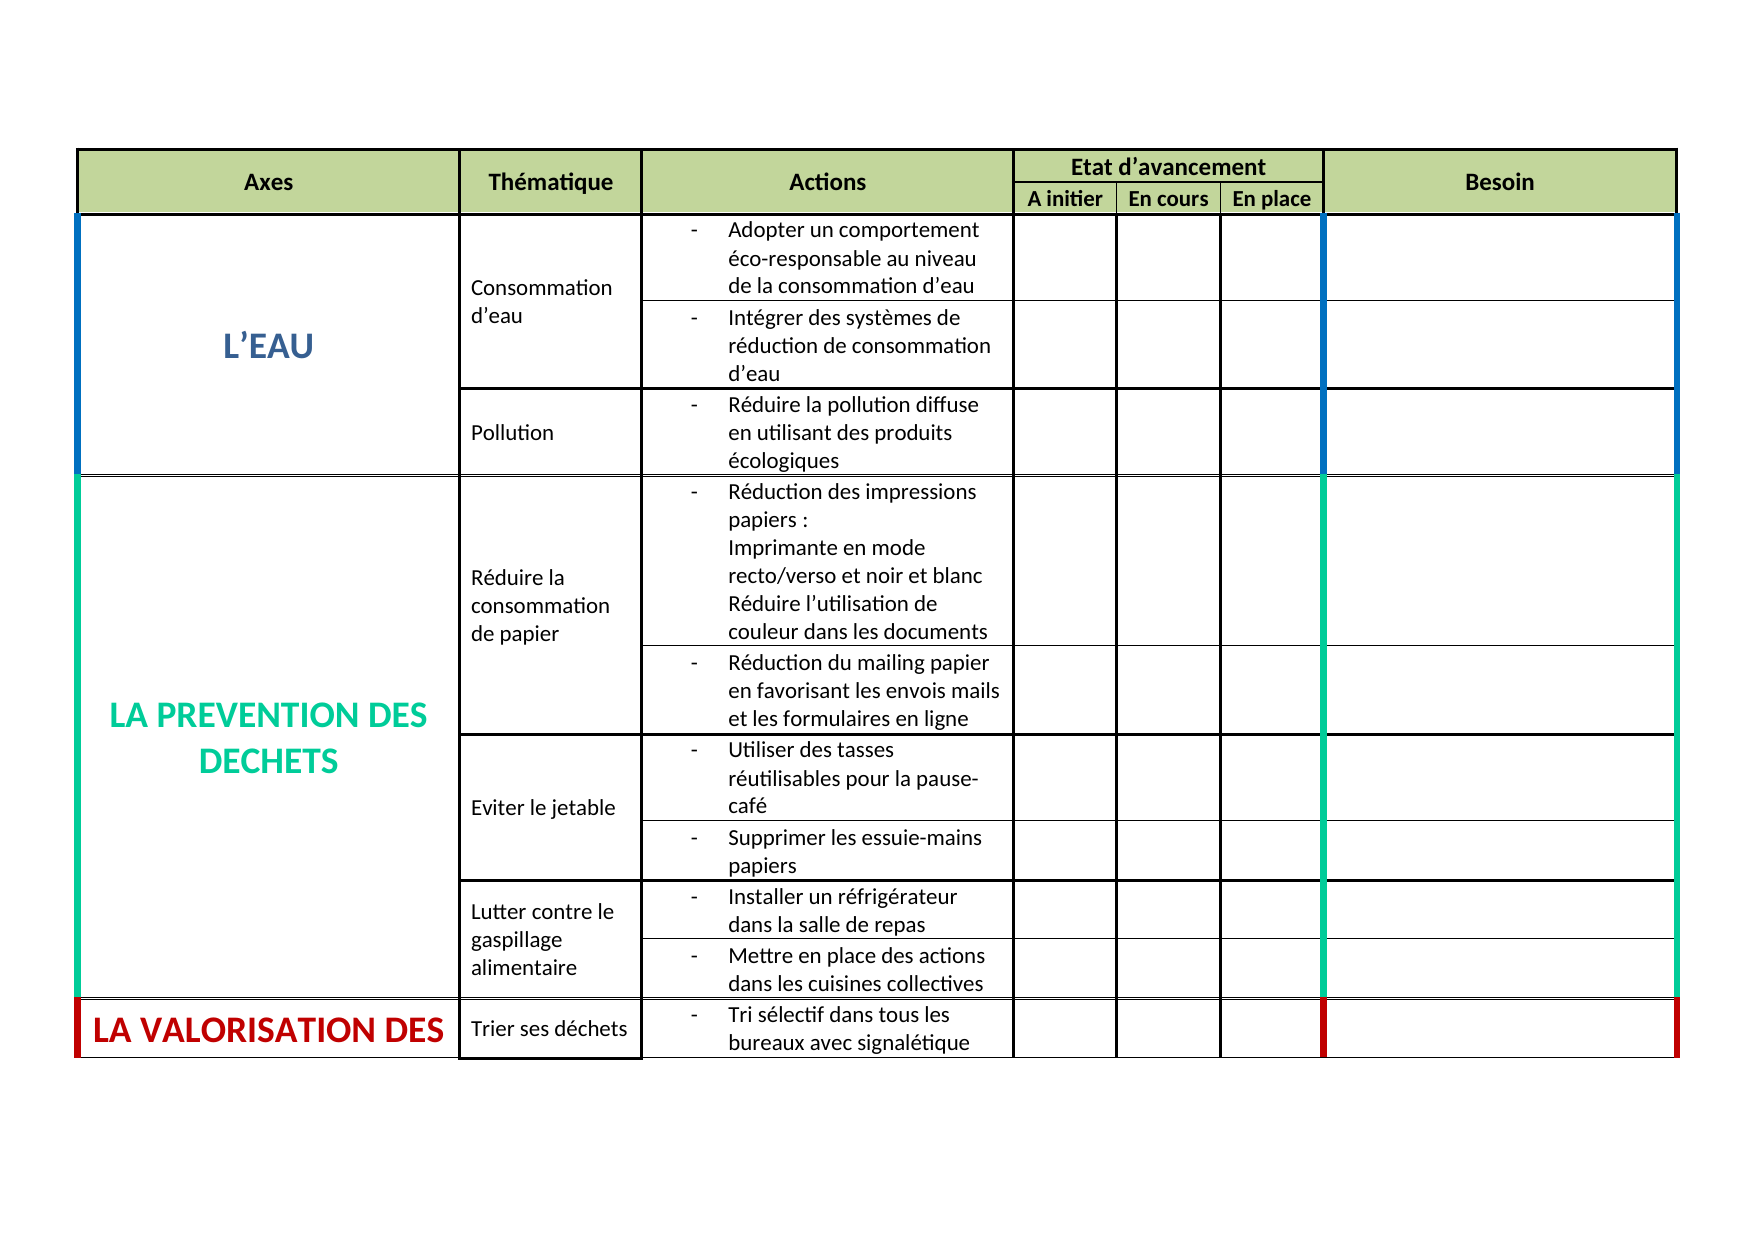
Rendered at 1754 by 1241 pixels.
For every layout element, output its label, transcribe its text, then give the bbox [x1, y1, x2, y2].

table_cell [1222, 646, 1320, 732]
table_cell [1222, 882, 1320, 938]
table_cell [1222, 821, 1320, 879]
table_cell [1222, 736, 1320, 820]
table_cell [1222, 216, 1320, 300]
table_cell [1015, 646, 1115, 732]
table_cell [1222, 301, 1320, 387]
table_cell [1327, 736, 1674, 820]
table_header Besoin [1325, 151, 1675, 212]
table_cell [1222, 390, 1320, 474]
table_cell Supprimer les essuie-mains papiers [643, 821, 1012, 879]
table_cell [1118, 390, 1219, 474]
table_cell [1118, 1000, 1219, 1057]
table_cell [1118, 821, 1219, 879]
table_cell Lutter contre le gaspillage alimentaire [461, 882, 640, 997]
table_cell [1327, 390, 1674, 474]
table_cell [1118, 477, 1219, 645]
table_cell Mettre en place des actions dans les cuisines collectives [643, 939, 1012, 997]
table_cell [1015, 301, 1115, 387]
table_cell Utiliser des tasses réutilisables pour la pause-café [643, 736, 1012, 820]
table_header Etat d’avancement [1015, 151, 1322, 181]
table_cell [1015, 882, 1115, 938]
table_cell Réduire la pollution diffuse en utilisant des produits écologiques [643, 390, 1012, 474]
table_cell [1327, 301, 1674, 387]
table_cell [1222, 477, 1320, 645]
table_header Thématique [461, 151, 640, 212]
table_cell [1118, 882, 1219, 938]
table_cell [1118, 939, 1219, 997]
table_header Axes [79, 151, 458, 212]
table_cell [1015, 736, 1115, 820]
table_cell [1015, 821, 1115, 879]
table_cell [1327, 216, 1674, 300]
table_cell [1327, 646, 1674, 732]
table_cell LA PREVENTION DES DECHETS [81, 477, 458, 997]
table_cell [1015, 477, 1115, 645]
table_cell L’EAU [81, 216, 458, 474]
table_cell Réduire la consommation de papier [461, 477, 640, 732]
table_cell [1222, 939, 1320, 997]
table_cell [1015, 216, 1115, 300]
table_cell [1327, 1000, 1674, 1057]
table_cell En place [1221, 183, 1322, 212]
table_cell Adopter un comportement éco-responsable au niveau de la consommation d’eau [643, 216, 1012, 300]
table_cell A initier [1015, 183, 1116, 212]
table_cell Réduction des impressions papiers : Imprimante en mode recto/verso et noir et blanc Réduire l’utilisation de couleur dans les documents [643, 477, 1012, 645]
table_cell [1222, 1000, 1320, 1057]
table_cell Installer un réfrigérateur dans la salle de repas [643, 882, 1012, 938]
table_cell [1015, 939, 1115, 997]
table_header Actions [643, 151, 1012, 212]
table_cell [1118, 646, 1219, 732]
table_cell [1118, 301, 1219, 387]
table_cell LA VALORISATION DES DECHETS [81, 1000, 458, 1057]
table_cell Consommation d’eau [461, 216, 640, 387]
table_cell Intégrer des systèmes de réduction de consommation d’eau [643, 301, 1012, 387]
table_cell Réduction du mailing papier en favorisant les envois mails et les formulaires en ligne [643, 646, 1012, 732]
table_cell En cours [1117, 183, 1220, 212]
table_cell [1118, 216, 1219, 300]
table_cell [1327, 939, 1674, 997]
table_cell [1327, 477, 1674, 645]
table_cell Trier ses déchets [461, 1000, 640, 1057]
table_cell [1015, 1000, 1115, 1057]
table_cell Tri sélectif dans tous les bureaux avec signalétique [643, 1000, 1012, 1057]
table_cell [1015, 390, 1115, 474]
table_cell Pollution [461, 390, 640, 474]
table_cell [1327, 882, 1674, 938]
table_cell [1327, 821, 1674, 879]
table_cell Eviter le jetable [461, 736, 640, 879]
table_cell [1118, 736, 1219, 820]
